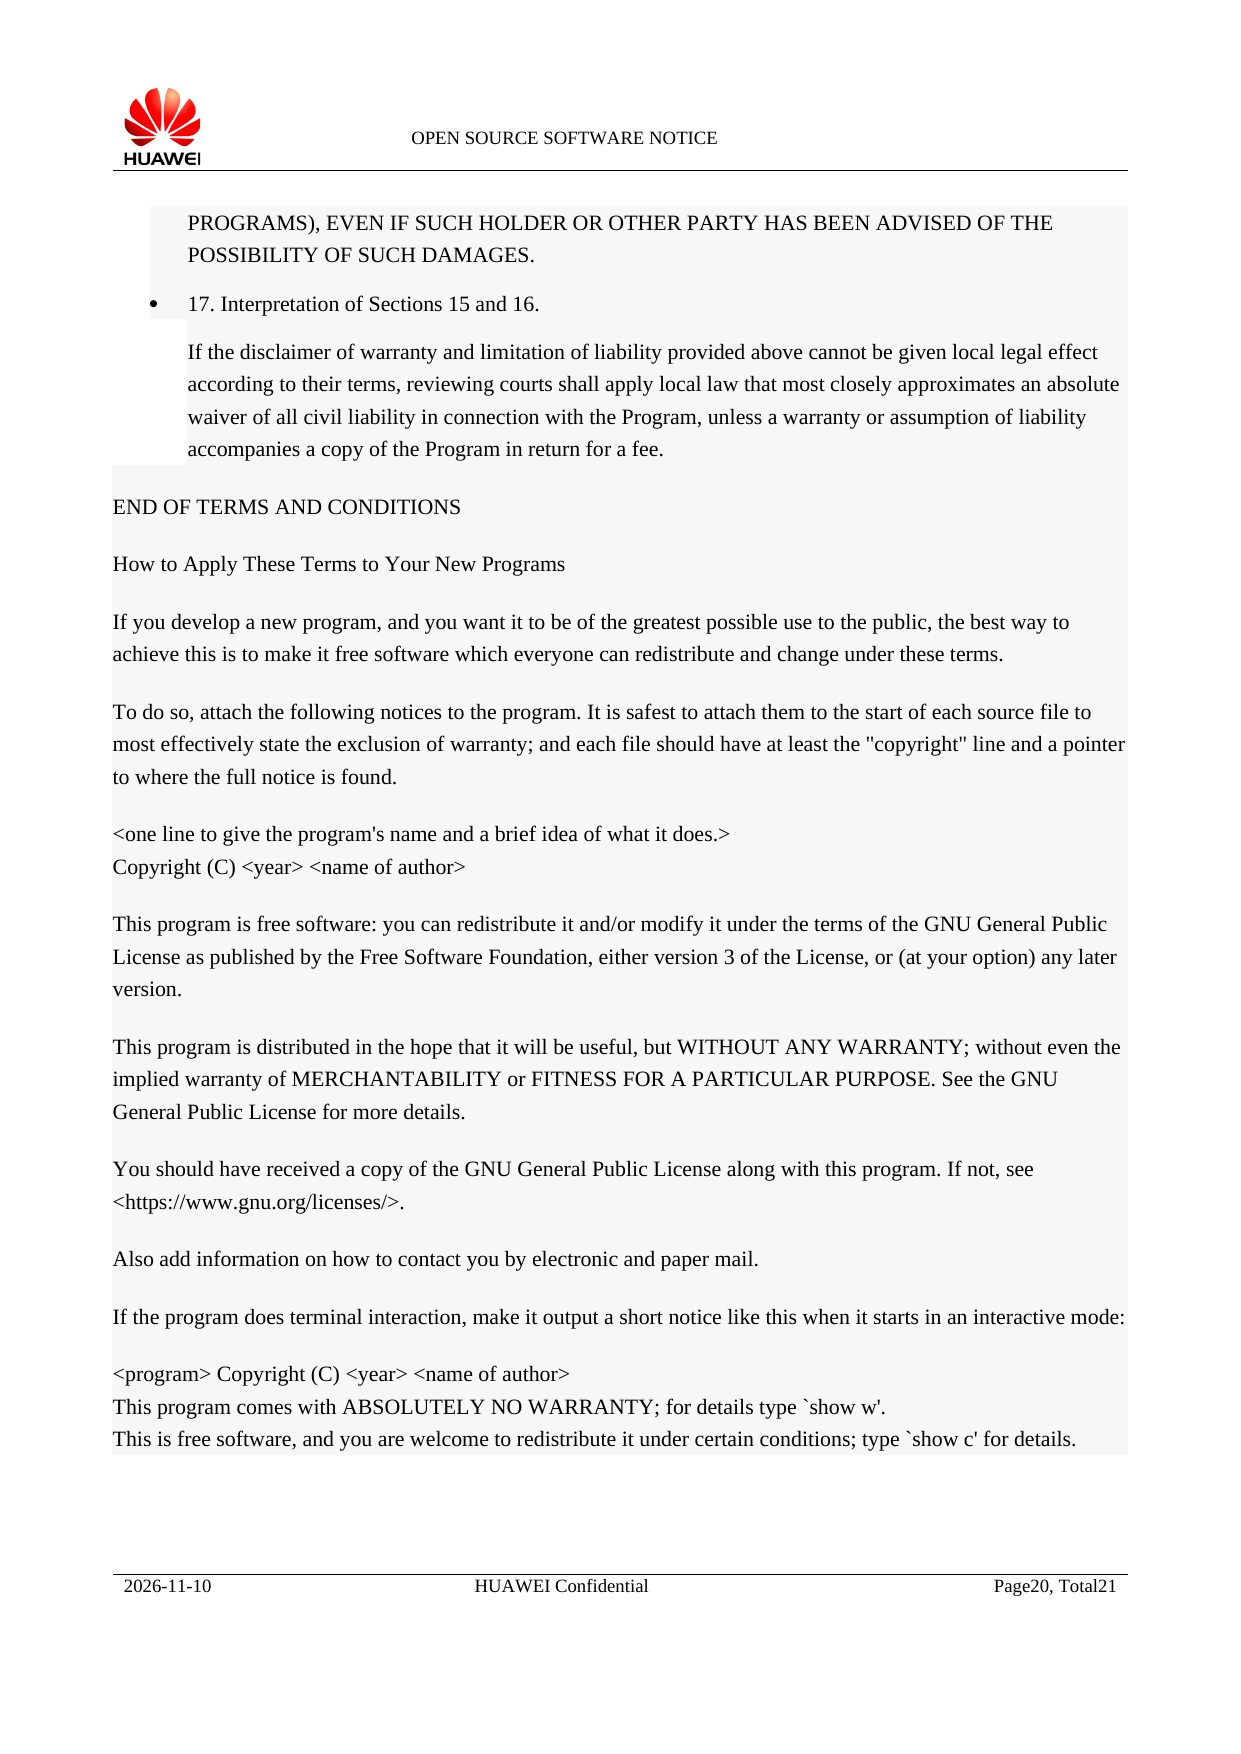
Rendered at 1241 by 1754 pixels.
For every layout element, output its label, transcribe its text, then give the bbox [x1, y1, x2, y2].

text If you develop a new program, and you want it to be of the greatest possible use to the public, the best way to achieve this is to make it free software which everyone can redistribute and change under these terms. [112, 605, 1128, 670]
text If the program does terminal interaction, make it output a short notice like this when it starts in an interactive mode: [112, 1300, 1128, 1333]
text How to Apply These Terms to Your New Programs [112, 548, 1128, 580]
text This program is distributed in the hope that it will be useful, but WITHOUT ANY WARRANTY; without even the implied warranty of MERCHANTABILITY or FITNESS FOR A PARTICULAR PURPOSE. See the GNU General Public License for more details. [112, 1030, 1128, 1128]
text You should have received a copy of the GNU General Public License along with this program. If not, see <https://www.gnu.org/licenses/>. [112, 1153, 1128, 1218]
text <one line to give the program's name and a brief idea of what it does.> Copyright (C) <year> <name of author> [112, 818, 1128, 883]
text To do so, attach the following notices to the program. It is safest to attach them to the start of each source file to most effectively state the exclusion of warranty; and each file should have at least the "copyright" line and a pointer to where the full notice is found. [112, 695, 1128, 793]
list 17. Interpretation of Sections 15 and 16. [150, 287, 1128, 319]
text Also add information on how to contact you by electronic and paper mail. [112, 1243, 1128, 1275]
text <program> Copyright (C) <year> <name of author> This program comes with ABSOLUTELY NO WARRANTY; for details type `show w'. This is free software, and you are welcome to redistribute it under certain conditions; type `show c' for details. [112, 1358, 1128, 1455]
text END OF TERMS AND CONDITIONS [112, 490, 1128, 523]
picture [124, 88, 201, 165]
text If the disclaimer of warranty and limitation of liability provided above cannot be given local legal effect according to their terms, reviewing courts shall apply local law that most closely approximates an absolute waiver of all civil liability in connection with the Program, unless a warranty or assumption of liability accompanies a copy of the Program in return for a fee. [187, 335, 1128, 465]
text This program is free software: you can redistribute it and/or modify it under the terms of the GNU General Public License as published by the Free Software Foundation, either version 3 of the License, or (at your option) any later version. [112, 908, 1128, 1005]
